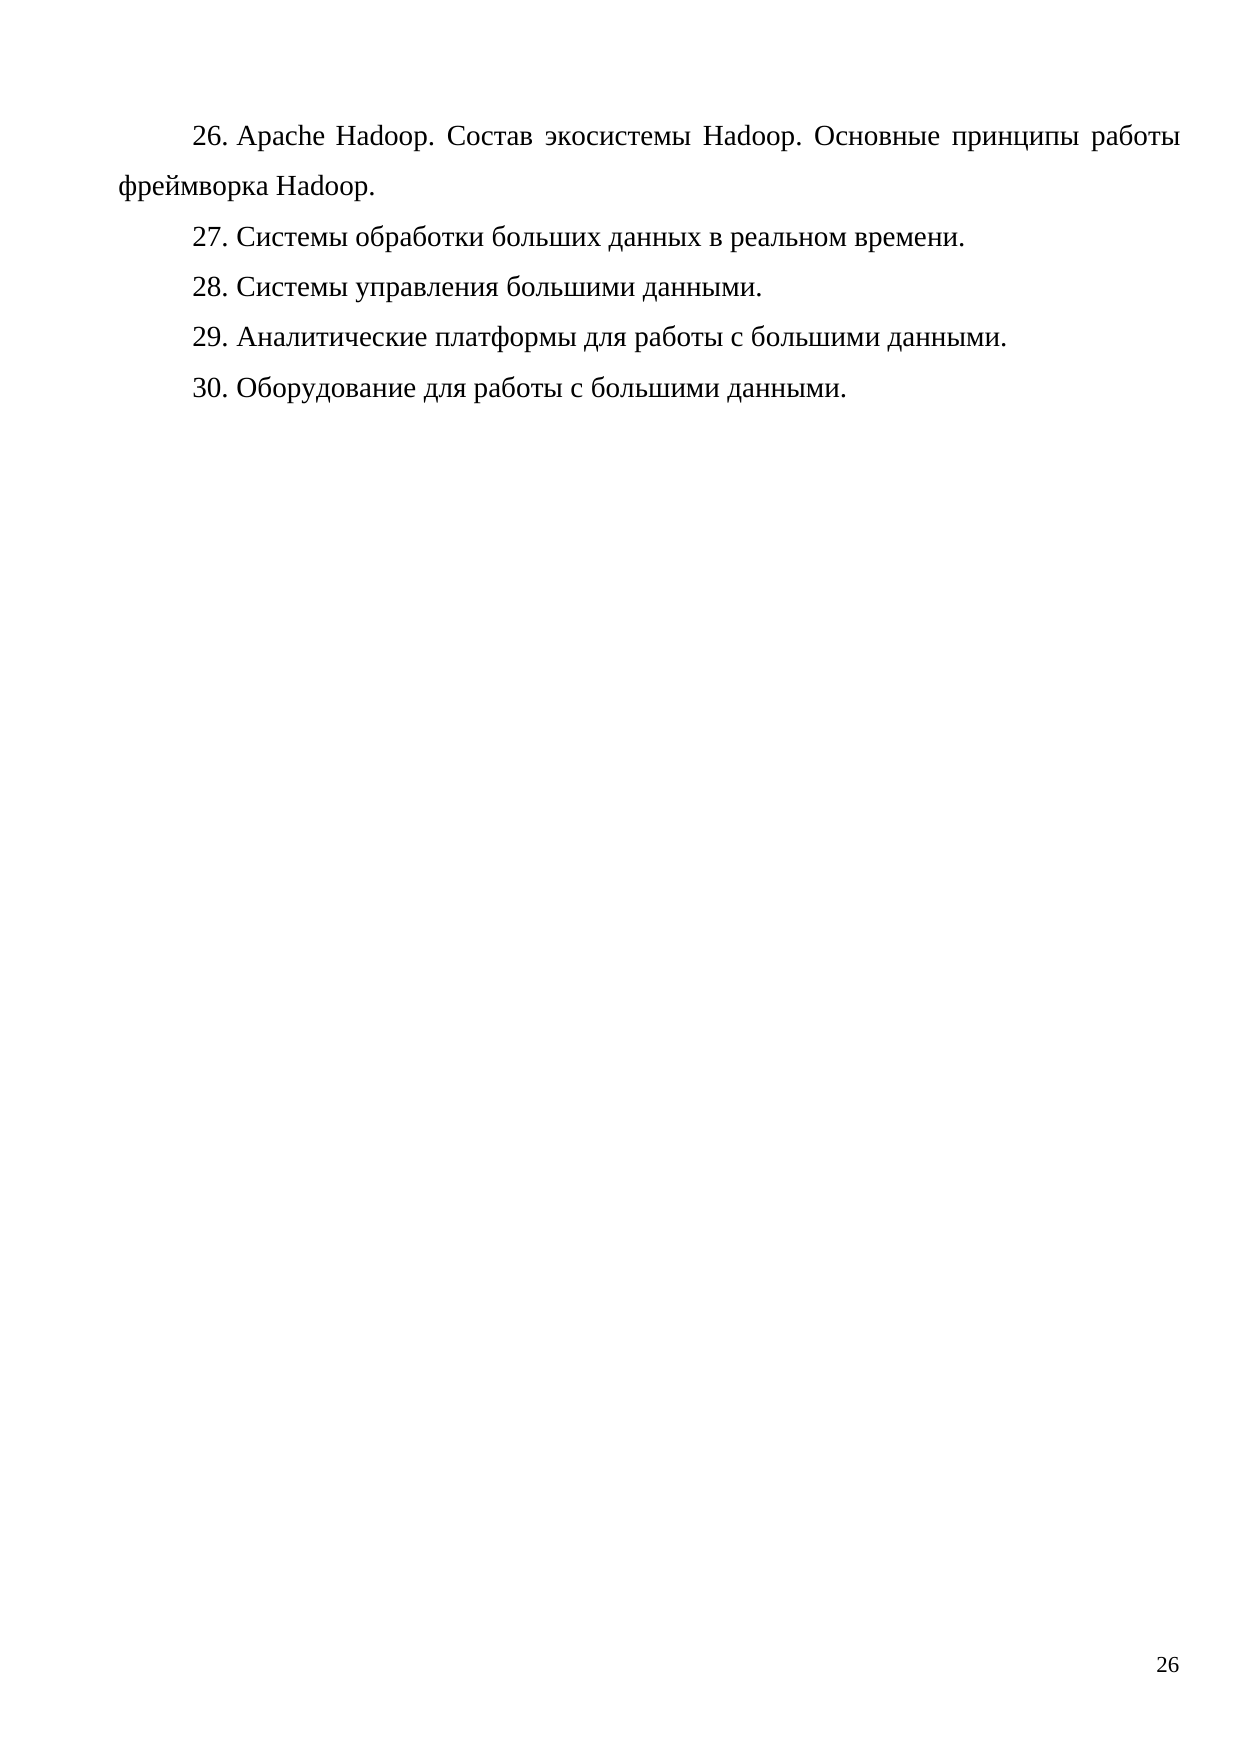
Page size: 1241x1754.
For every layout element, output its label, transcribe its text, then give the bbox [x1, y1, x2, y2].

list Оборудование для работы с большими данными. [118, 370, 1181, 403]
list Системы управления большими данными. [118, 269, 1181, 303]
list Apache Hadoop. Состав экосистемы Hadoop. Основные принципы работы фреймворка Hadoop. [118, 118, 1181, 202]
list Аналитические платформы для работы с большими данными. [118, 319, 1181, 353]
list Системы обработки больших данных в реальном времени. [118, 219, 1181, 252]
